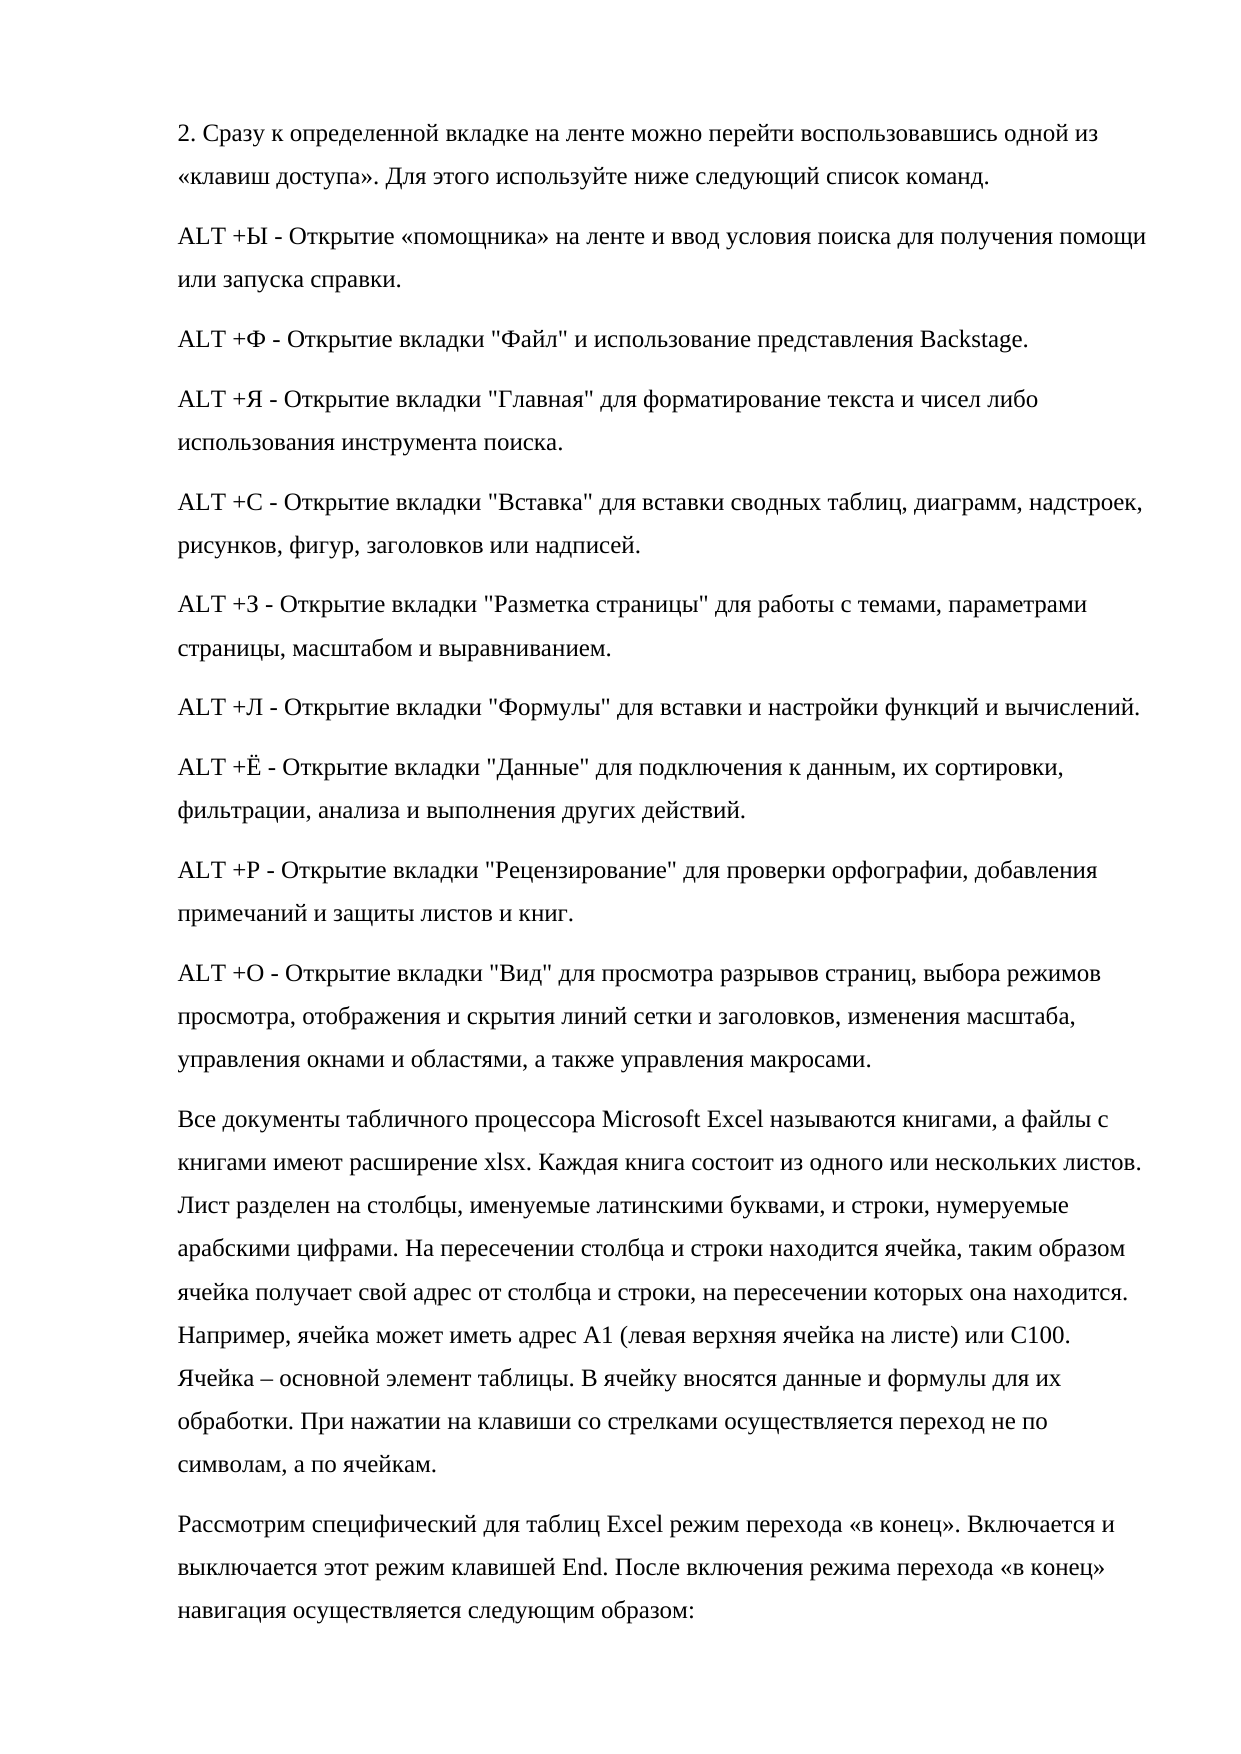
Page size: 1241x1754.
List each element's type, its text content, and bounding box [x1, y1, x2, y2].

text ALT +Л - Открытие вкладки "Формулы" для вставки и настройки функций и вычислений. [177, 692, 1152, 721]
text 2. Сразу к определенной вкладке на ленте можно перейти воспользовавшись одной из «клавиш доступа». Для этого используйте ниже следующий список команд. [177, 118, 1152, 190]
text ALT +Ё - Открытие вкладки "Данные" для подключения к данным, их сортировки, фильтрации, анализа и выполнения других действий. [177, 752, 1152, 824]
text Все документы табличного процессора Microsoft Excel называются книгами, а файлы с книгами имеют расширение xlsx. Каждая книга состоит из одного или нескольких листов. Лист разделен на столбцы, именуемые латинскими буквами, и строки, нумеруемые арабскими цифрами. На пересечении столбца и строки находится ячейка, таким образом ячейка получает свой адрес от столбца и строки, на пересечении которых она находится. Например, ячейка может иметь адрес A1 (левая верхняя ячейка на листе) или C100. Ячейка – основной элемент таблицы. В ячейку вносятся данные и формулы для их обработки. При нажатии на клавиши со стрелками осуществляется переход не по символам, а по ячейкам. [177, 1104, 1152, 1478]
text ALT +Р - Открытие вкладки "Рецензирование" для проверки орфографии, добавления примечаний и защиты листов и книг. [177, 855, 1152, 927]
text Рассмотрим специфический для таблиц Excel режим перехода «в конец». Включается и выключается этот режим клавишей End. После включения режима перехода «в конец» навигация осуществляется следующим образом: [177, 1509, 1152, 1624]
text ALT +Я - Открытие вкладки "Главная" для форматирование текста и чисел либо использования инструмента поиска. [177, 384, 1152, 456]
text ALT +Ф - Открытие вкладки "Файл" и использование представления Backstage. [177, 324, 1152, 353]
text ALT +С - Открытие вкладки "Вставка" для вставки сводных таблиц, диаграмм, надстроек, рисунков, фигур, заголовков или надписей. [177, 487, 1152, 558]
text ALT +Ы - Открытие «помощника» на ленте и ввод условия поиска для получения помощи или запуска справки. [177, 221, 1152, 293]
text ALT +О - Открытие вкладки "Вид" для просмотра разрывов страниц, выбора режимов просмотра, отображения и скрытия линий сетки и заголовков, изменения масштаба, управления окнами и областями, а также управления макросами. [177, 958, 1152, 1073]
text ALT +З - Открытие вкладки "Разметка страницы" для работы с темами, параметрами страницы, масштабом и выравниванием. [177, 589, 1152, 661]
